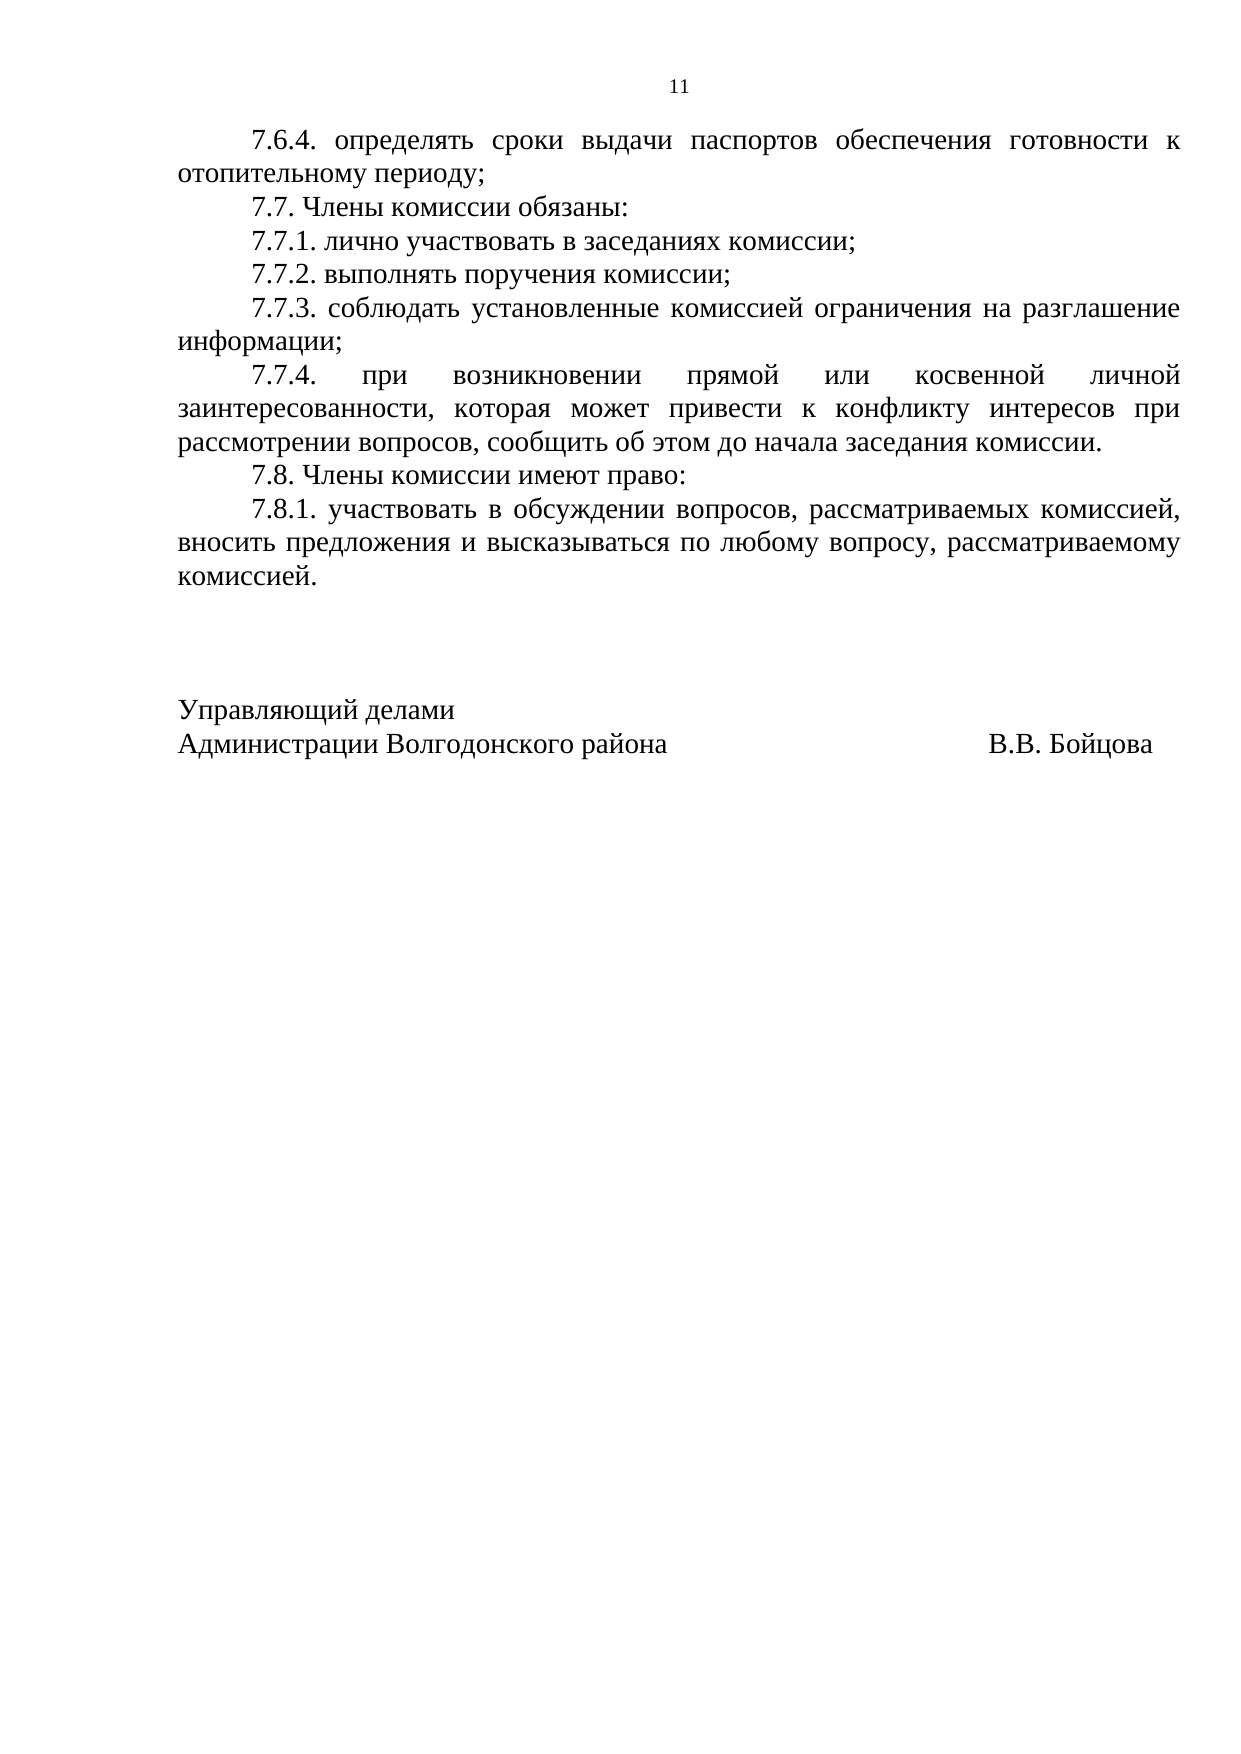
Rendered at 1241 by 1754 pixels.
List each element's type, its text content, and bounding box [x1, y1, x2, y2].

list Управляющий делами [177, 692, 1181, 726]
list 7.7.1. лично участвовать в заседаниях комиссии; [177, 223, 1181, 256]
list 7.7.2. выполнять поручения комиссии; [177, 256, 1181, 290]
list 7.7. Члены комиссии обязаны: [177, 189, 1181, 223]
list 7.7.3. соблюдать установленные комиссией ограничения на разглашение информации; [177, 290, 1181, 357]
list 7.7.4. при возникновении прямой или косвенной личной заинтересованности, которая может привести к конфликту интересов при рассмотрении вопросов, сообщить об этом до начала заседания комиссии. [177, 357, 1181, 457]
list Администрации Волгодонского района В.В. Бойцова [177, 726, 1181, 759]
list 7.8. Члены комиссии имеют право: [177, 457, 1181, 491]
list 7.8.1. участвовать в обсуждении вопросов, рассматриваемых комиссией, вносить предложения и высказываться по любому вопросу, рассматриваемому комиссией. [177, 491, 1181, 592]
list 7.6.4. определять сроки выдачи паспортов обеспечения готовности к отопительному периоду; [177, 122, 1181, 189]
